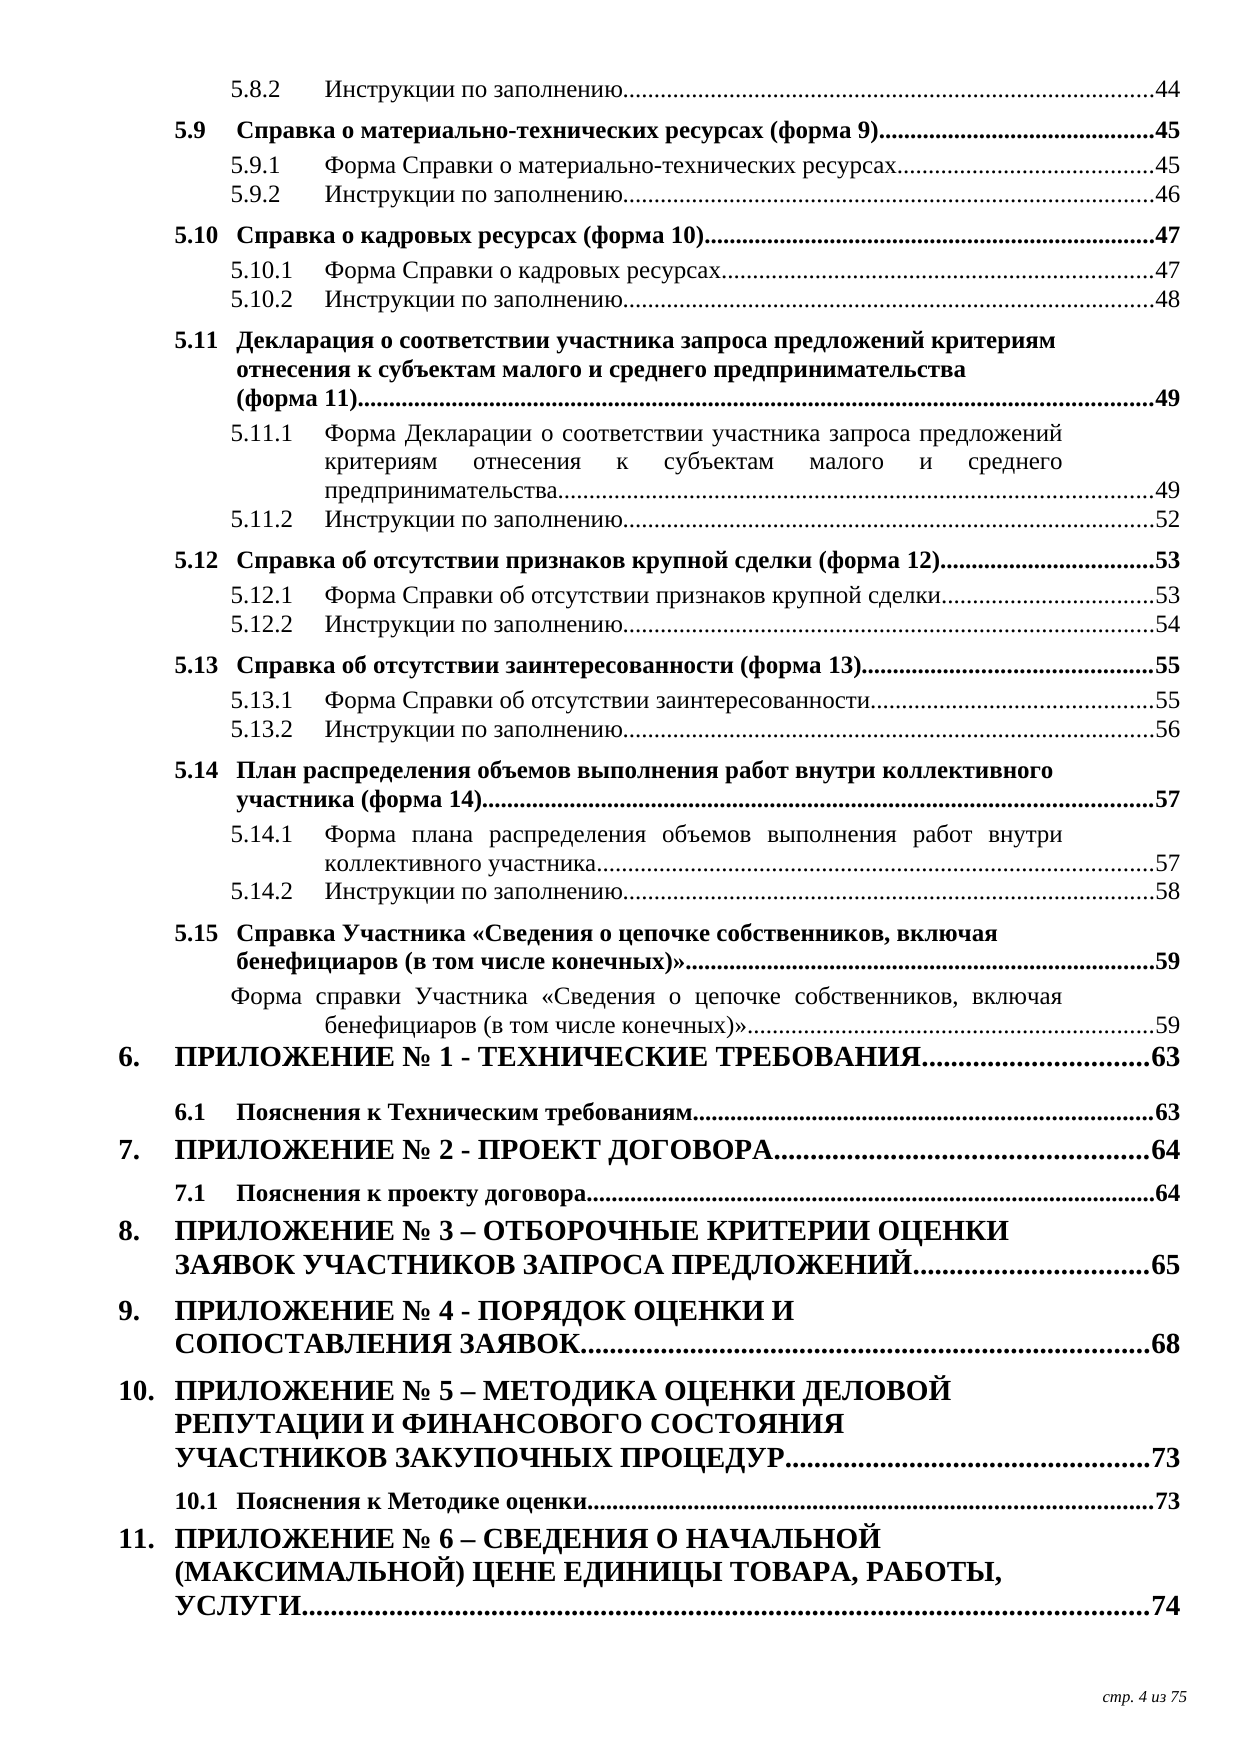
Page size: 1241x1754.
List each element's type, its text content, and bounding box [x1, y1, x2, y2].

text 5.9 Справка о материально-технических ресурсах (форма 9) 45 [174, 115, 1093, 144]
text 5.9.2 Инструкции по заполнению 46 [230, 179, 1063, 208]
text 5.14.2 Инструкции по заполнению 58 [230, 876, 1063, 905]
text 5.11.2 Инструкции по заполнению 52 [230, 504, 1063, 533]
text 5.13.2 Инструкции по заполнению 56 [230, 714, 1063, 743]
text 7.1 Пояснения к проекту договора 64 [174, 1178, 1093, 1207]
text 5.8.2 Инструкции по заполнению 44 [230, 74, 1063, 103]
text 5.10.1 Форма Справки о кадровых ресурсах 47 [230, 255, 1063, 284]
text 9. Приложение № 4 - Порядок оценки и сопоставления заявок 68 [118, 1293, 1063, 1360]
text 10.1 Пояснения к Методике оценки 73 [174, 1486, 1093, 1514]
text 5.14.1 Форма плана распределения объемов выполнения работ внутри коллективного участника 57 [230, 819, 1063, 876]
text 11. Приложение № 6 – Сведения о начальной (максимальной) цене единицы товара, работы, услуги 74 [118, 1521, 1063, 1621]
text 8. Приложение № 3 – Отборочные критерии оценки заявок Участников запроса предложений 65 [118, 1213, 1063, 1281]
text 5.10 Справка о кадровых ресурсах (форма 10) 47 [174, 220, 1093, 249]
text 6. Приложение № 1 - Технические требования 63 [118, 1039, 1063, 1072]
text 10. Приложение № 5 – Методика оценки деловой репутации и финансового состояния участников закупочных процедур 73 [118, 1373, 1063, 1473]
text Форма справки Участника «Сведения о цепочке собственников, включая бенефициаров (в том числе конечных)» 59 [230, 981, 1063, 1039]
text 5.12.2 Инструкции по заполнению 54 [230, 609, 1063, 638]
text 5.9.1 Форма Справки о материально-технических ресурсах 45 [230, 150, 1063, 179]
text 5.11 Декларация о соответствии участника запроса предложений критериям отнесения к субъектам малого и среднего предпринимательства (форма 11) 49 [174, 325, 1093, 411]
text 5.11.1 Форма Декларации о соответствии участника запроса предложений критериям отнесения к субъектам малого и среднего предпринимательства 49 [230, 418, 1063, 504]
text 6.1 Пояснения к Техническим требованиям 63 [174, 1097, 1093, 1126]
text 7. Приложение № 2 - Проект Договора 64 [118, 1132, 1063, 1166]
text 5.15 Справка Участника «Сведения о цепочке собственников, включая бенефициаров (в том числе конечных)» 59 [174, 918, 1093, 975]
text 5.14 План распределения объемов выполнения работ внутри коллективного участника (форма 14) 57 [174, 755, 1093, 813]
text 5.13 Справка об отсутствии заинтересованности (форма 13) 55 [174, 650, 1093, 679]
text 5.10.2 Инструкции по заполнению 48 [230, 284, 1063, 313]
text 5.13.1 Форма Справки об отсутствии заинтересованности 55 [230, 685, 1063, 714]
text 5.12 Справка об отсутствии признаков крупной сделки (форма 12) 53 [174, 545, 1093, 574]
text 5.12.1 Форма Справки об отсутствии признаков крупной сделки 53 [230, 580, 1063, 609]
